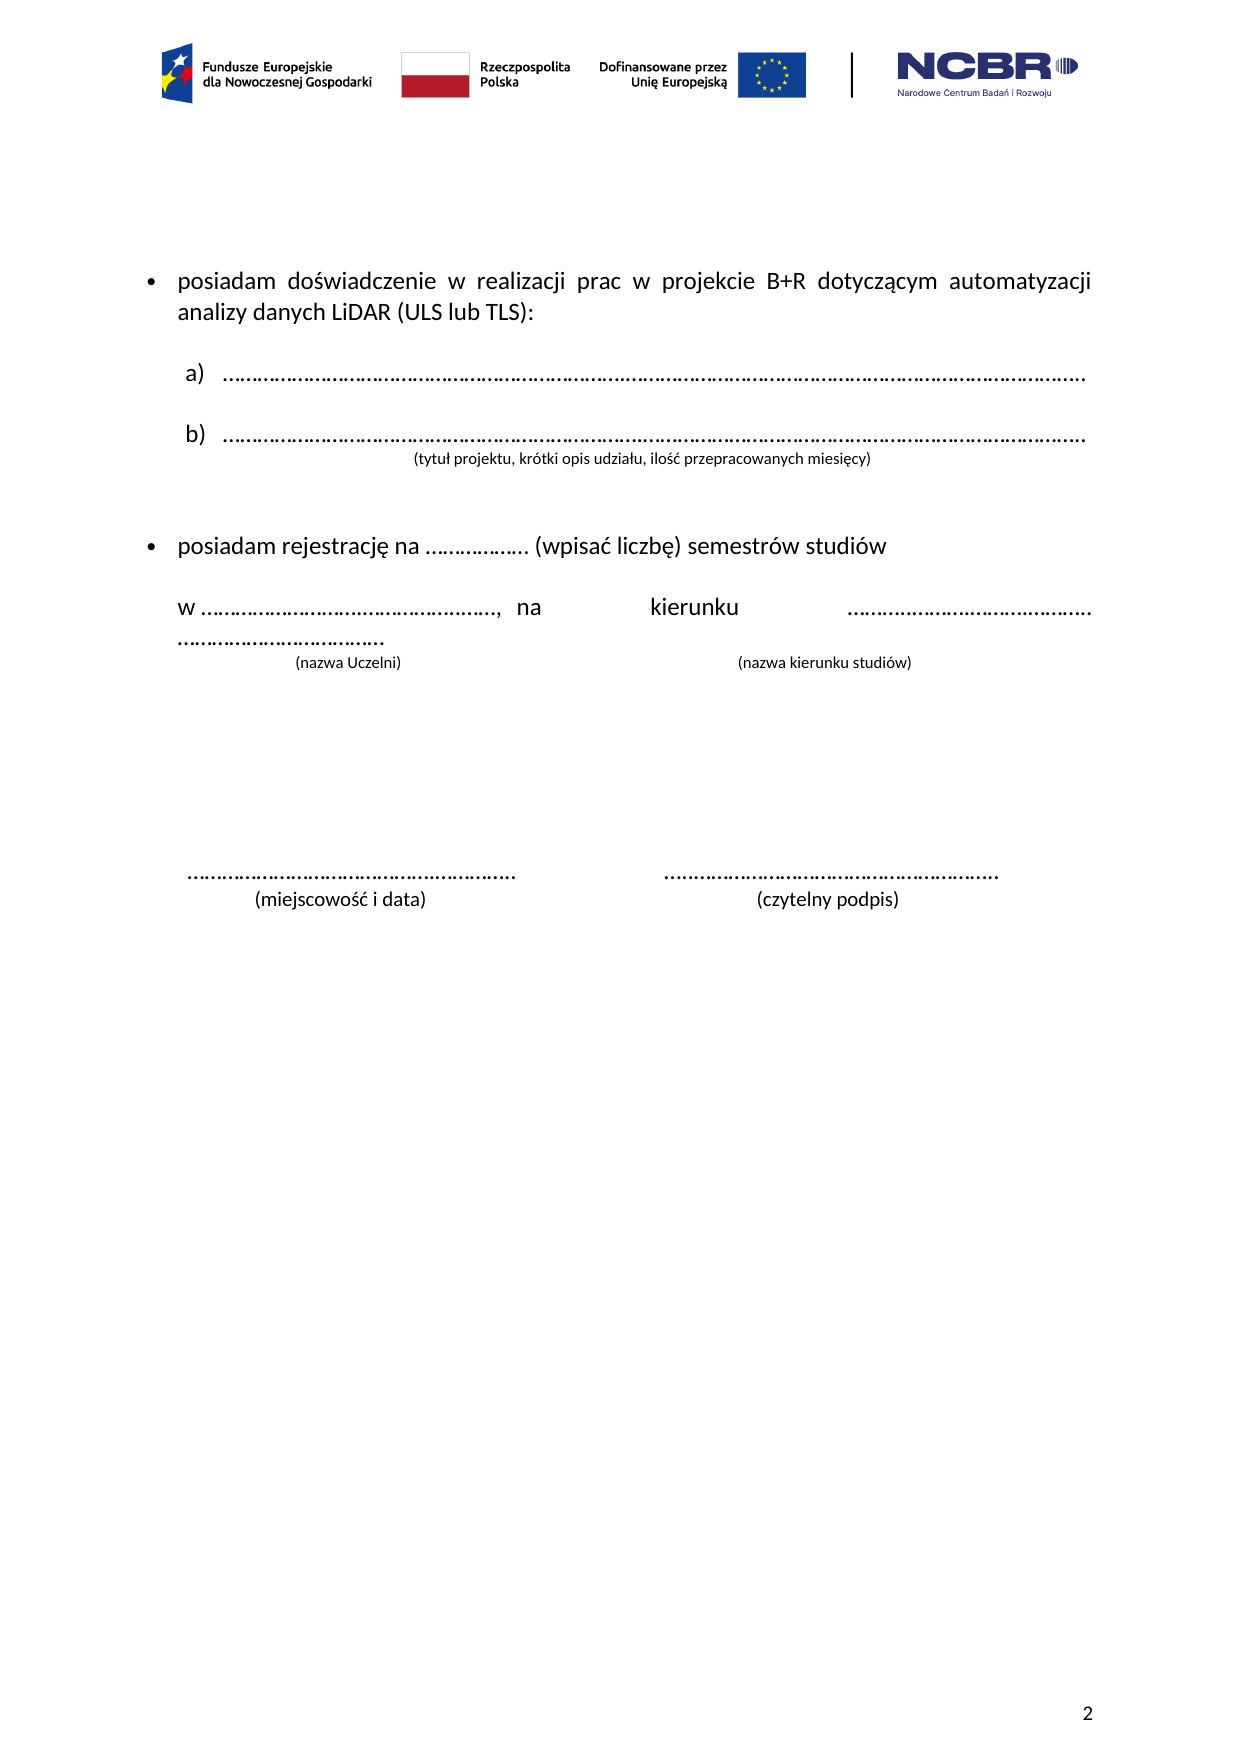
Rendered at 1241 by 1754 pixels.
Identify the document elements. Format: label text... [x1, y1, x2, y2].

picture [147, 29, 1093, 116]
list w ……………………….……………..……, na kierunku ………..……….……….………..……………………………… [177, 591, 1093, 652]
list posiadam doświadczenie w realizacji prac w projekcie B+R dotyczącym automatyzacji analizy danych LiDAR (ULS lub TLS): [148, 266, 1093, 327]
list (tytuł projektu, krótki opis udziału, ilość przepracowanych miesięcy) [192, 449, 1093, 469]
list …………………………………………………………….…………………………………………………………………….. [185, 357, 1093, 388]
list ……………………………………………………………….………………………………………………………………….. [185, 418, 1093, 449]
text …………………………………….………….. …..…………………………………………….. [148, 856, 1093, 886]
text (miejscowość i data) (czytelny podpis) [148, 886, 1093, 911]
text (nazwa Uczelni) (nazwa kierunku studiów) [221, 652, 1093, 672]
list posiadam rejestrację na ……………… (wpisać liczbę) semestrów studiów [148, 530, 1093, 561]
